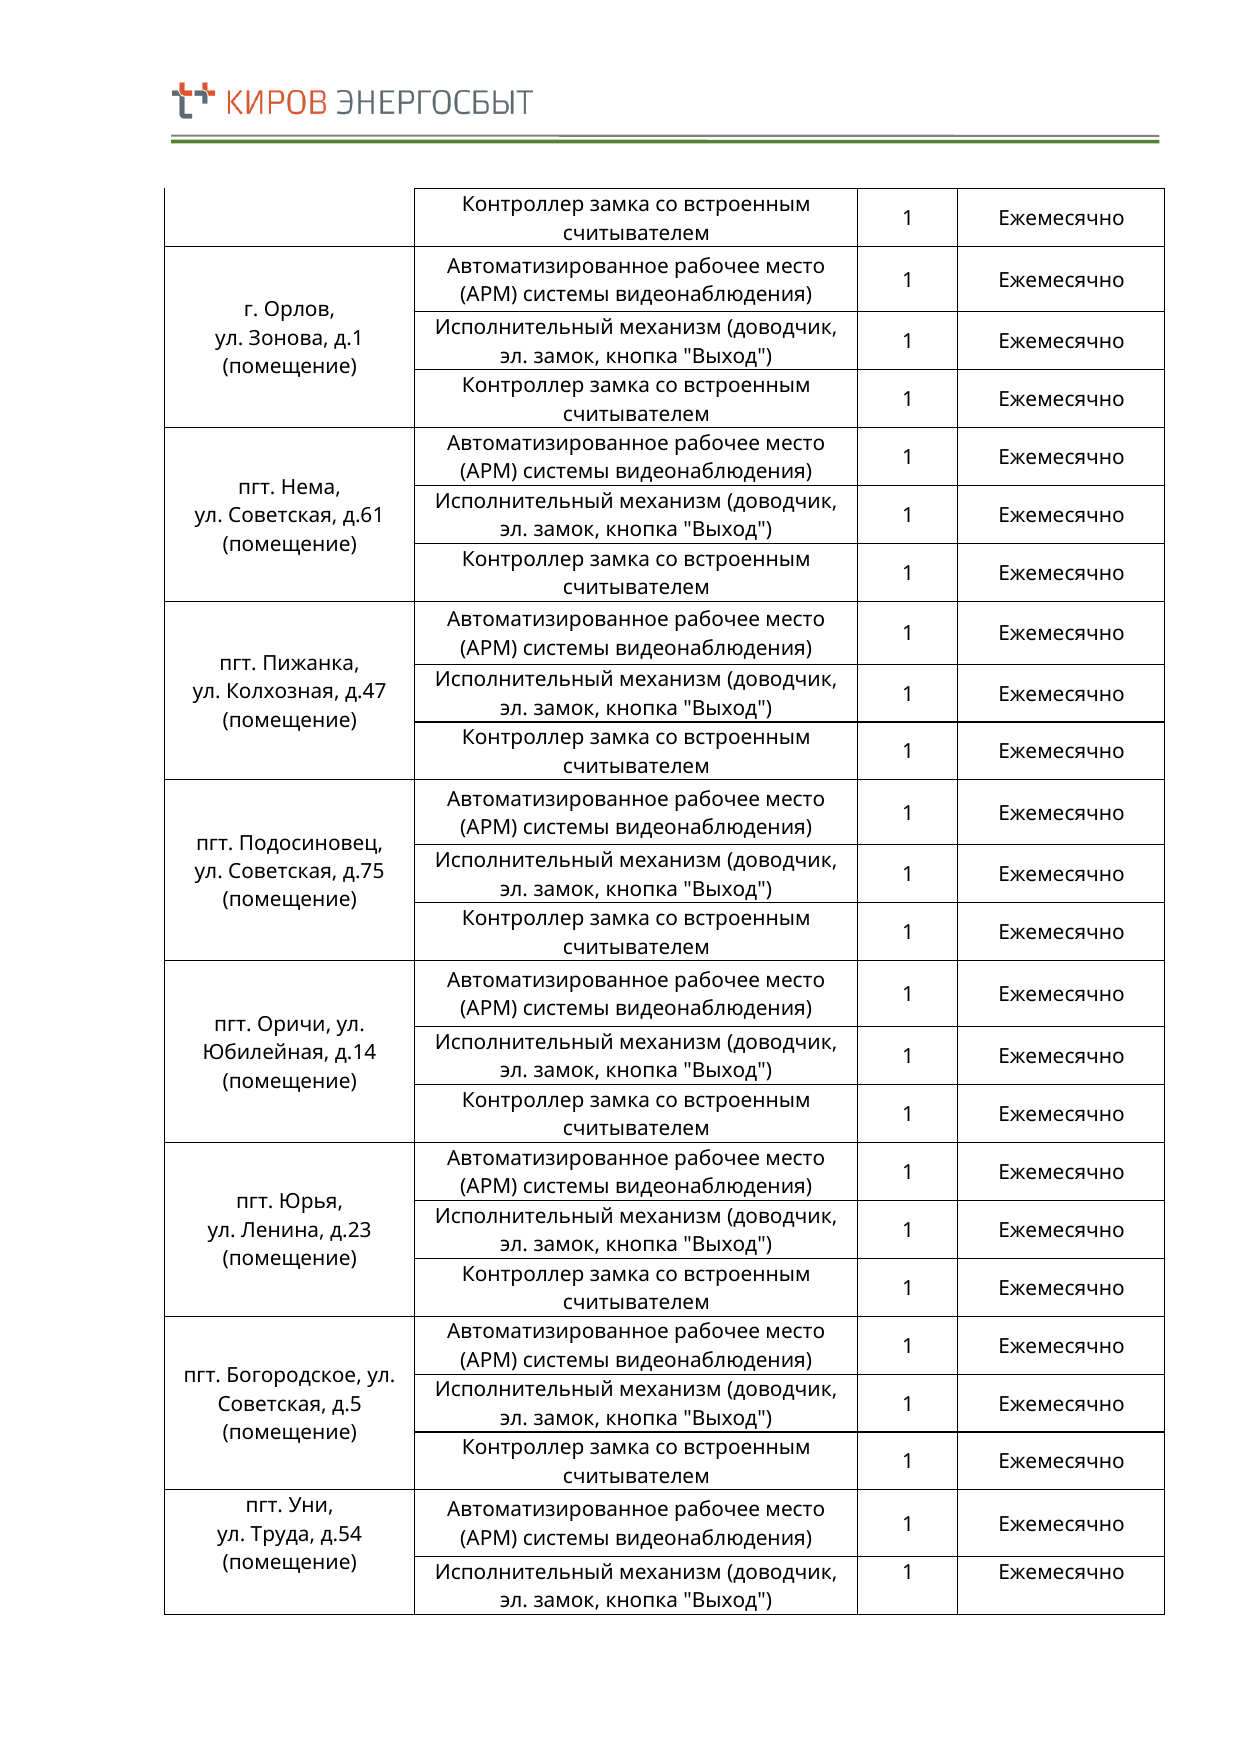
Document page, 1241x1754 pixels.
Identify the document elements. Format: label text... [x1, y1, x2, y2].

table_cell 1 [858, 486, 957, 543]
table_cell 1 [858, 1557, 957, 1614]
table_cell 1 [858, 1085, 957, 1142]
table_cell Ежемесячно [958, 780, 1164, 844]
table_cell Ежемесячно [958, 903, 1164, 960]
table_cell 1 [858, 428, 957, 485]
table_cell пгт. Нема, ул. Советская, д.61 (помещение) [165, 428, 414, 601]
table_cell Ежемесячно [958, 370, 1164, 427]
table_cell 1 [858, 780, 957, 844]
table_cell Контроллер замка со встроенным считывателем [415, 370, 857, 427]
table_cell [415, 312, 857, 369]
table_cell 1 [858, 961, 957, 1026]
table_cell пгт. Оричи, ул. Юбилейная, д.14 (помещение) [165, 961, 414, 1142]
table_cell 1 [858, 723, 957, 779]
table_cell 1 [858, 602, 957, 663]
table_cell Исполнительный механизм (доводчик, эл. замок, кнопка "Выход") [415, 1201, 857, 1258]
table_cell 1 [858, 189, 957, 246]
table_cell Ежемесячно [958, 486, 1164, 543]
table_cell Ежемесячно [958, 1375, 1164, 1431]
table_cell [415, 1490, 857, 1556]
table_cell пгт. Уни, ул. Труда, д.54 (помещение) [165, 1490, 414, 1614]
table_cell Исполнительный механизм (доводчик, эл. замок, кнопка "Выход") [415, 845, 857, 902]
table_cell Ежемесячно [958, 1433, 1164, 1489]
table_cell Автоматизированное рабочее место (АРМ) системы видеонаблюдения) [415, 780, 857, 844]
table_cell Контроллер замка со встроенным считывателем [415, 723, 857, 779]
table_cell 1 [858, 1201, 957, 1258]
table_cell Контроллер замка со встроенным считывателем [415, 903, 857, 960]
table_cell Ежемесячно [958, 1259, 1164, 1316]
table_cell 1 [858, 1027, 957, 1084]
table_cell Контроллер замка со встроенным считывателем [415, 1259, 857, 1316]
table_cell Автоматизированное рабочее место (АРМ) системы видеонаблюдения) [415, 961, 857, 1026]
table_cell Автоматизированное рабочее место (АРМ) системы видеонаблюдения) [415, 1317, 857, 1373]
table_cell Ежемесячно [958, 312, 1164, 369]
table_cell 1 [858, 665, 957, 721]
table_cell 1 [858, 903, 957, 960]
table_cell 1 [858, 1490, 957, 1556]
table_cell Ежемесячно [958, 1201, 1164, 1258]
table_cell пгт. Пижанка, ул. Колхозная, д.47 (помещение) [165, 602, 414, 779]
table_cell Контроллер замка со встроенным считывателем [415, 189, 857, 246]
table_cell Ежемесячно [958, 845, 1164, 902]
table_cell Ежемесячно [958, 428, 1164, 485]
table_cell Ежемесячно [958, 1027, 1164, 1084]
table_cell Ежемесячно [958, 602, 1164, 663]
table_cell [415, 247, 857, 311]
table_cell Ежемесячно [958, 1143, 1164, 1200]
table_cell 1 [858, 845, 957, 902]
table_cell Контроллер замка со встроенным считывателем [415, 544, 857, 601]
table_cell Ежемесячно [958, 961, 1164, 1026]
table_cell 1 [858, 1143, 957, 1200]
table_cell Исполнительный механизм (доводчик, эл. замок, кнопка "Выход") [415, 665, 857, 721]
table_cell Ежемесячно [958, 1490, 1164, 1556]
table_cell Контроллер замка со встроенным считывателем [415, 1085, 857, 1142]
table_cell г. Орлов, ул. Зонова, д.1 (помещение) [165, 247, 414, 427]
picture [171, 82, 534, 119]
table_cell Ежемесячно [958, 1085, 1164, 1142]
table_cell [415, 1557, 857, 1614]
table_cell Ежемесячно [958, 723, 1164, 779]
table_cell Ежемесячно [958, 1317, 1164, 1373]
table_cell пгт. Богородское, ул. Советская, д.5 (помещение) [165, 1317, 414, 1489]
table_cell Автоматизированное рабочее место (АРМ) системы видеонаблюдения) [415, 1143, 857, 1200]
table_cell 1 [858, 1433, 957, 1489]
table_cell пгт. Юрья, ул. Ленина, д.23 (помещение) [165, 1143, 414, 1316]
table_cell 1 [858, 544, 957, 601]
table_cell Контроллер замка со встроенным считывателем [415, 1433, 857, 1489]
table_cell Исполнительный механизм (доводчик, эл. замок, кнопка "Выход") [415, 1375, 857, 1431]
table_cell Автоматизированное рабочее место (АРМ) системы видеонаблюдения) [415, 602, 857, 663]
table_cell 1 [858, 1259, 957, 1316]
table_cell Ежемесячно [958, 665, 1164, 721]
table_cell Исполнительный механизм (доводчик, эл. замок, кнопка "Выход") [415, 1027, 857, 1084]
table_cell 1 [858, 312, 957, 369]
table_cell пгт. Подосиновец, ул. Советская, д.75 (помещение) [165, 780, 414, 960]
table_cell 1 [858, 1375, 957, 1431]
table_cell Автоматизированное рабочее место (АРМ) системы видеонаблюдения) [415, 428, 857, 485]
table_cell Ежемесячно [958, 1557, 1164, 1614]
table_cell Исполнительный механизм (доводчик, эл. замок, кнопка "Выход") [415, 486, 857, 543]
table_cell Ежемесячно [958, 189, 1164, 246]
table_cell 1 [858, 1317, 957, 1373]
table_cell 1 [858, 247, 957, 311]
table_cell Ежемесячно [958, 247, 1164, 311]
table_cell Ежемесячно [958, 544, 1164, 601]
table_cell 1 [858, 370, 957, 427]
